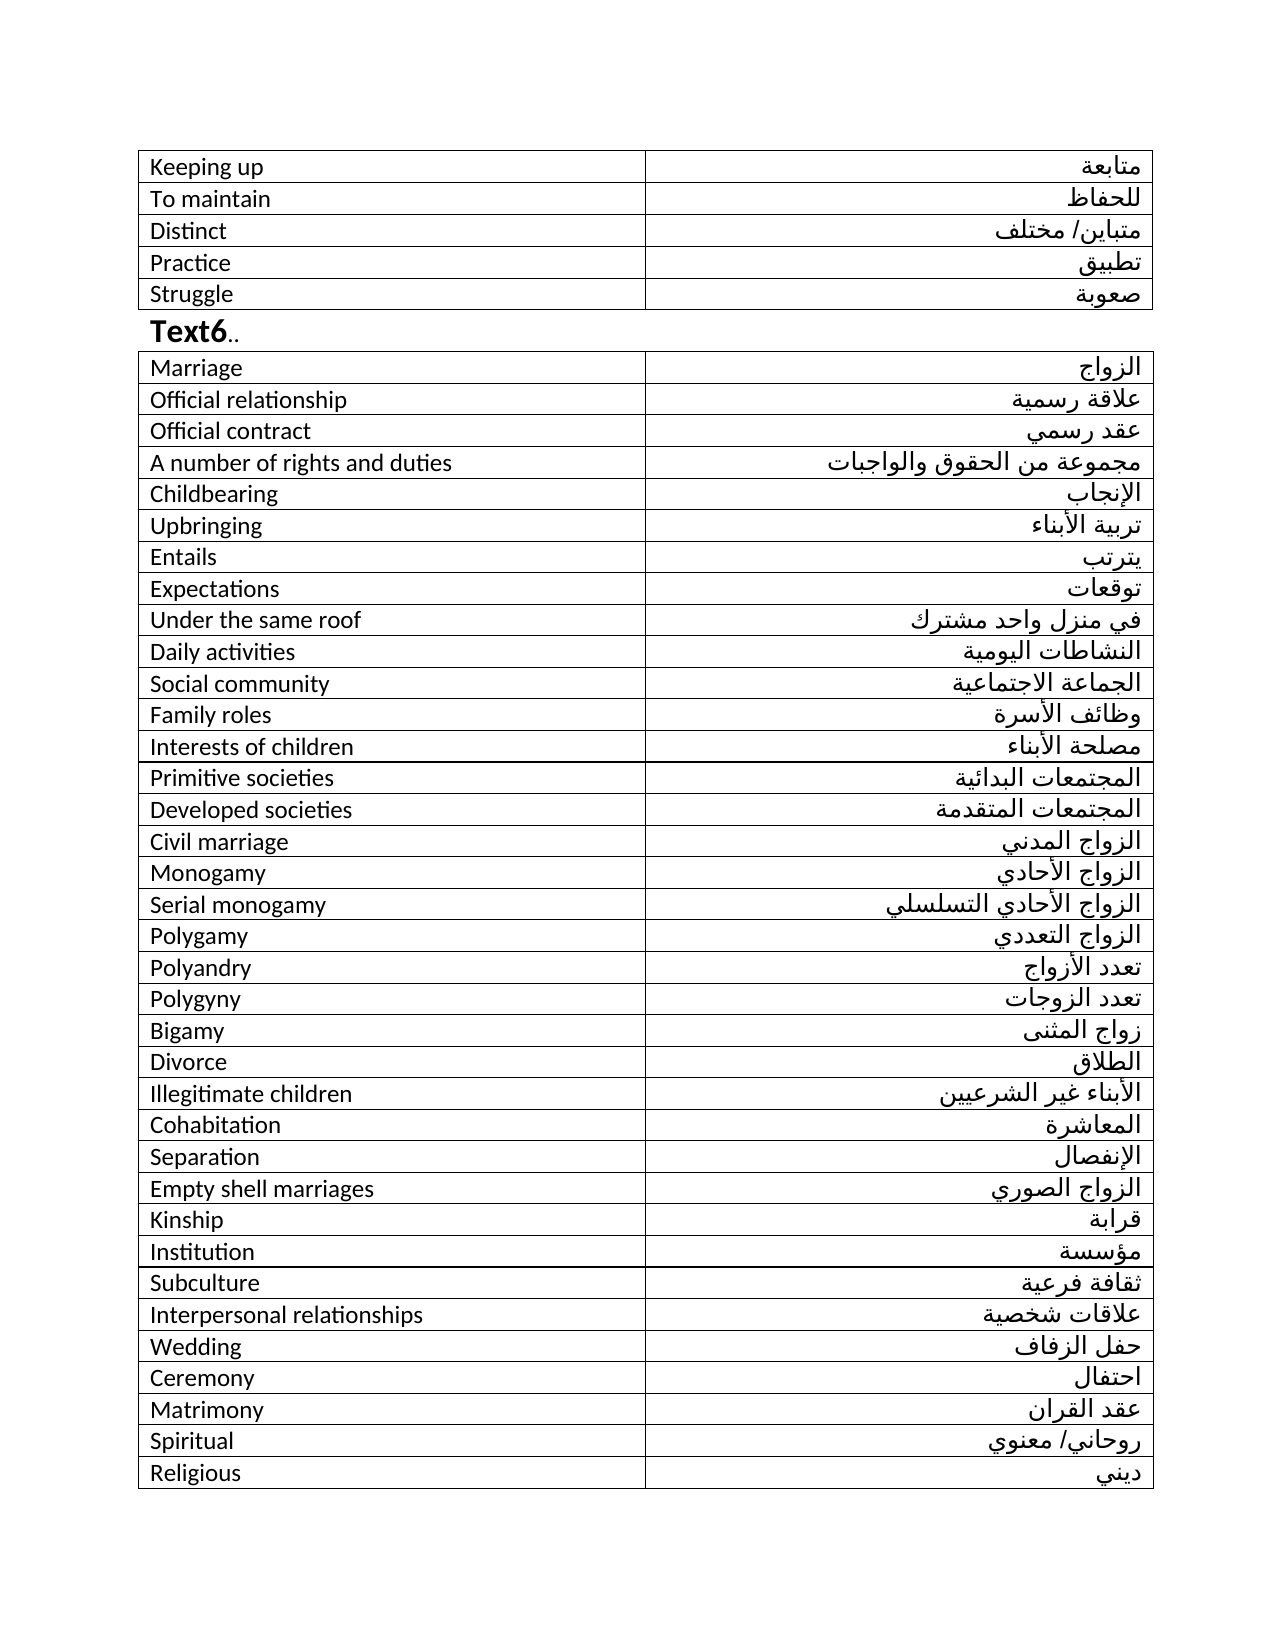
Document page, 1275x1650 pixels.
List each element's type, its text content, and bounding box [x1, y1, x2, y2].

table_cell زواج المثنى [646, 1015, 1153, 1046]
table_cell عقد رسمي [646, 415, 1153, 446]
table_cell صعوبة [646, 279, 1152, 309]
table_cell To maintain [139, 183, 645, 214]
table_cell الجماعة الاجتماعية [646, 668, 1153, 698]
table_cell Religious [139, 1457, 645, 1487]
table_cell Expectations [139, 573, 645, 604]
table_cell مصلحة الأبناء [646, 731, 1153, 761]
table_cell الأبناء غير الشرعيين [646, 1078, 1153, 1109]
table_cell تطبيق [646, 247, 1152, 277]
table_cell Institution [139, 1236, 645, 1266]
table_cell متابعة [646, 151, 1152, 182]
table_cell Separation [139, 1141, 645, 1172]
table_cell متباين/ مختلف [646, 215, 1152, 246]
table_cell ثقافة فرعية [646, 1268, 1153, 1298]
table_cell الزواج المدني [646, 826, 1153, 856]
table_cell Monogamy [139, 857, 645, 888]
table_cell النشاطات اليومية [646, 636, 1153, 667]
table_cell المجتمعات البدائية [646, 763, 1153, 793]
table_cell الإنفصال [646, 1141, 1153, 1172]
table_cell Interpersonal relationships [139, 1299, 645, 1329]
table_cell المجتمعات المتقدمة [646, 794, 1153, 824]
table_cell Matrimony [139, 1394, 645, 1424]
table_cell Social community [139, 668, 645, 698]
table_cell Cohabitation [139, 1110, 645, 1140]
table_cell Spiritual [139, 1425, 645, 1456]
table_cell Official contract [139, 415, 645, 446]
table_cell مجموعة من الحقوق والواجبات [646, 447, 1153, 477]
table_cell للحفاظ [646, 183, 1152, 214]
table_cell ديني [646, 1457, 1153, 1487]
table_cell Official relationship [139, 384, 645, 414]
table_cell Upbringing [139, 510, 645, 541]
table_cell Primitive societies [139, 763, 645, 793]
table_cell Entails [139, 542, 645, 572]
table_header الزواج [646, 352, 1153, 383]
table_cell قرابة [646, 1204, 1153, 1235]
table_cell Wedding [139, 1331, 645, 1361]
table_cell Interests of children [139, 731, 645, 761]
table_cell Empty shell marriages [139, 1173, 645, 1203]
table_cell Divorce [139, 1047, 645, 1077]
table_cell Struggle [139, 279, 645, 309]
table_cell الزواج التعددي [646, 920, 1153, 951]
table_cell علاقة رسمية [646, 384, 1153, 414]
table_cell احتفال [646, 1362, 1153, 1393]
table_cell الزواج الصوري [646, 1173, 1153, 1203]
table_cell علاقات شخصية [646, 1299, 1153, 1329]
text Text6.. [150, 310, 1125, 351]
table_cell تربية الأبناء [646, 510, 1153, 541]
table_cell Under the same roof [139, 605, 645, 635]
table_cell الزواج الأحادي التسلسلي [646, 889, 1153, 919]
table_cell Practice [139, 247, 645, 277]
table_cell في منزل واحد مشترك [646, 605, 1153, 635]
table_cell Civil marriage [139, 826, 645, 856]
table_cell Ceremony [139, 1362, 645, 1393]
table_cell Illegitimate children [139, 1078, 645, 1109]
table_header Marriage [139, 352, 645, 383]
table_cell الإنجاب [646, 479, 1153, 509]
table_cell Family roles [139, 699, 645, 730]
table_cell الطلاق [646, 1047, 1153, 1077]
table_cell Developed societies [139, 794, 645, 824]
table_cell روحاني/ معنوي [646, 1425, 1153, 1456]
table_cell حفل الزفاف [646, 1331, 1153, 1361]
table_cell وظائف الأسرة [646, 699, 1153, 730]
table_cell Daily activities [139, 636, 645, 667]
table_cell توقعات [646, 573, 1153, 604]
table_cell Childbearing [139, 479, 645, 509]
table_cell Serial monogamy [139, 889, 645, 919]
table_cell Subculture [139, 1268, 645, 1298]
table_cell Keeping up [139, 151, 645, 182]
table_cell Polygamy [139, 920, 645, 951]
table_cell مؤسسة [646, 1236, 1153, 1266]
table_cell يترتب [646, 542, 1153, 572]
table_cell A number of rights and duties [139, 447, 645, 477]
table_cell تعدد الأزواج [646, 952, 1153, 982]
table_cell Polygyny [139, 984, 645, 1014]
table_cell Distinct [139, 215, 645, 246]
table_cell عقد القران [646, 1394, 1153, 1424]
table_cell المعاشرة [646, 1110, 1153, 1140]
table_cell تعدد الزوجات [646, 984, 1153, 1014]
table_cell Bigamy [139, 1015, 645, 1046]
table_cell Kinship [139, 1204, 645, 1235]
table_cell الزواج الأحادي [646, 857, 1153, 888]
table_cell Polyandry [139, 952, 645, 982]
